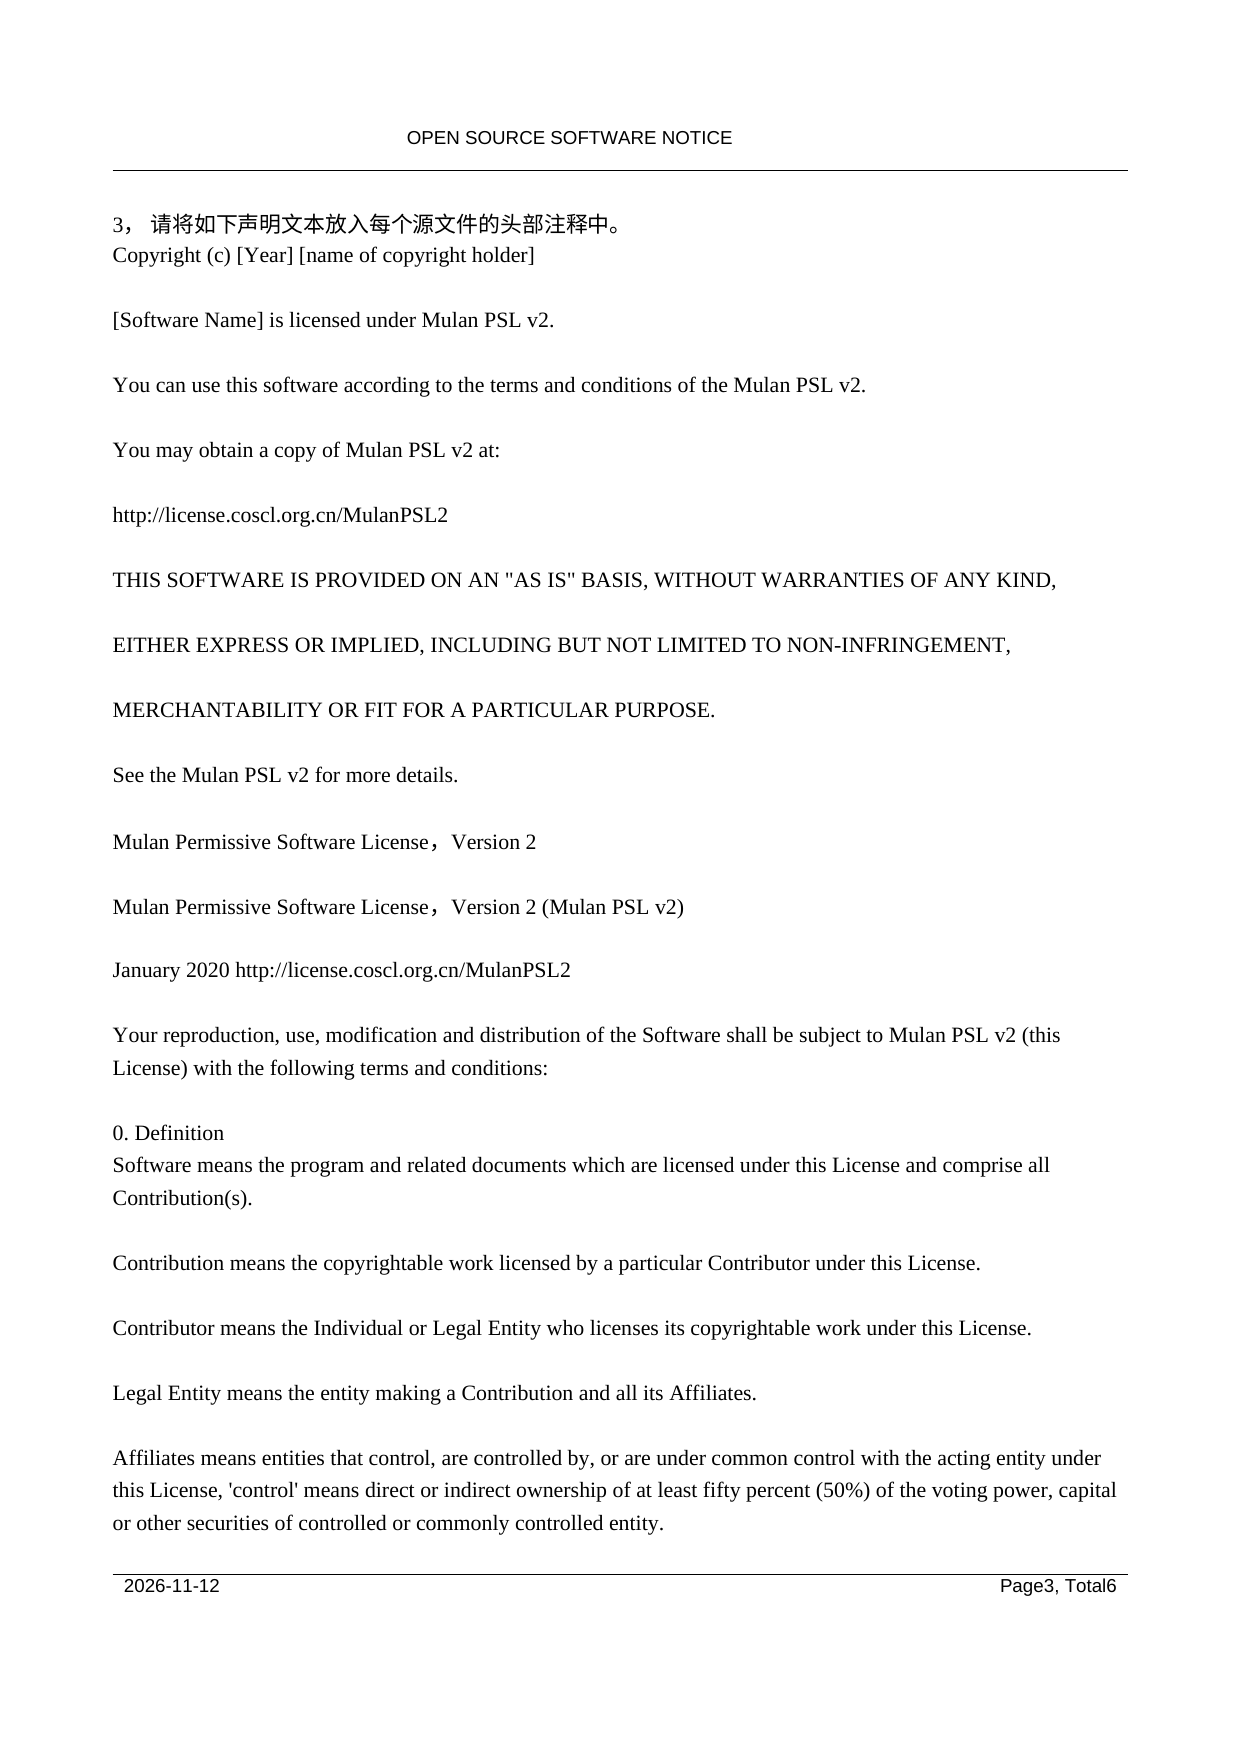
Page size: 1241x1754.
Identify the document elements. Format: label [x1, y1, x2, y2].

text [112, 206, 1128, 1539]
